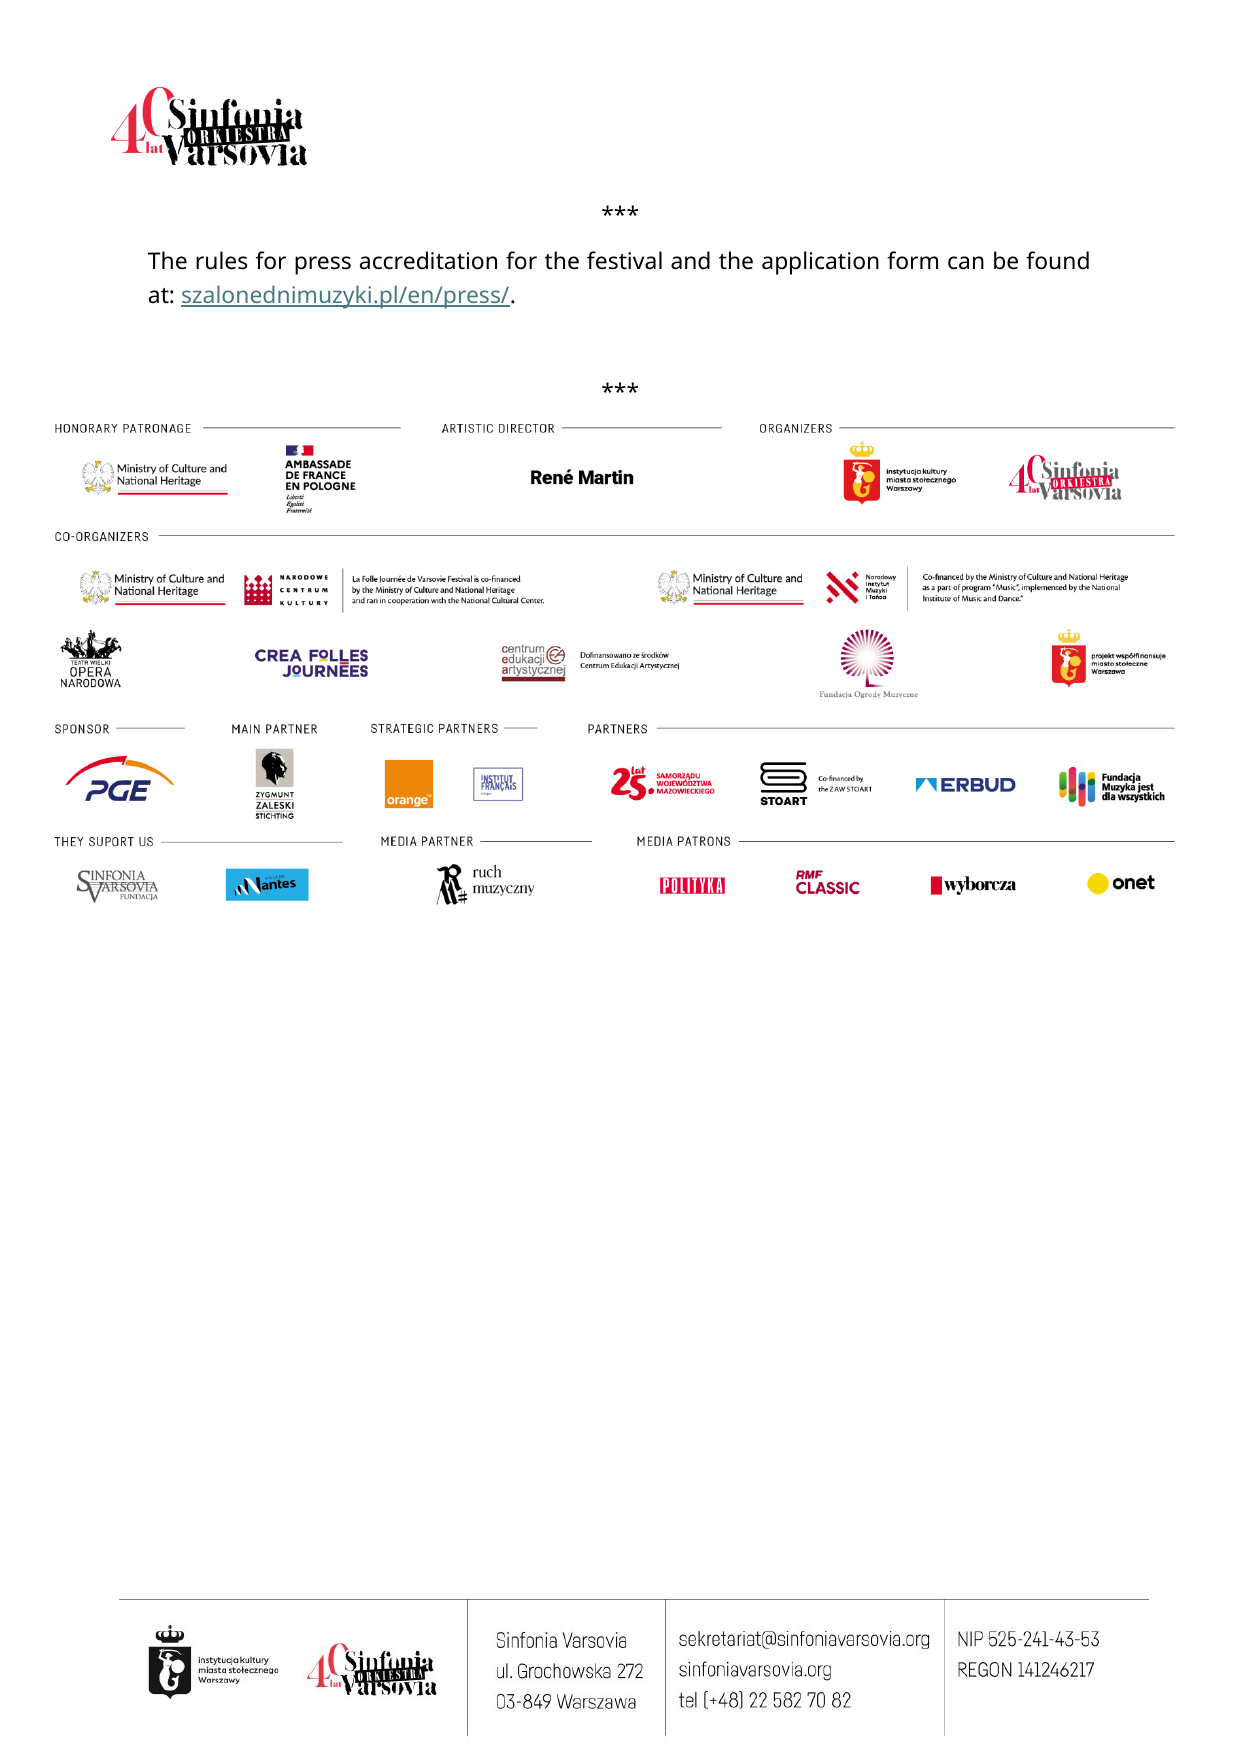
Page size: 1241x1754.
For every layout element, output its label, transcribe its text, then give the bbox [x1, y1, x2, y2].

text *** [148, 199, 1093, 230]
picture [118, 1598, 1149, 1741]
text *** [148, 375, 1093, 407]
picture [111, 87, 307, 166]
picture [0, 418, 1241, 924]
text The rules for press accreditation for the festival and the application form can be found at: szalonednimuzyki.pl/en/press/. [148, 245, 1093, 310]
